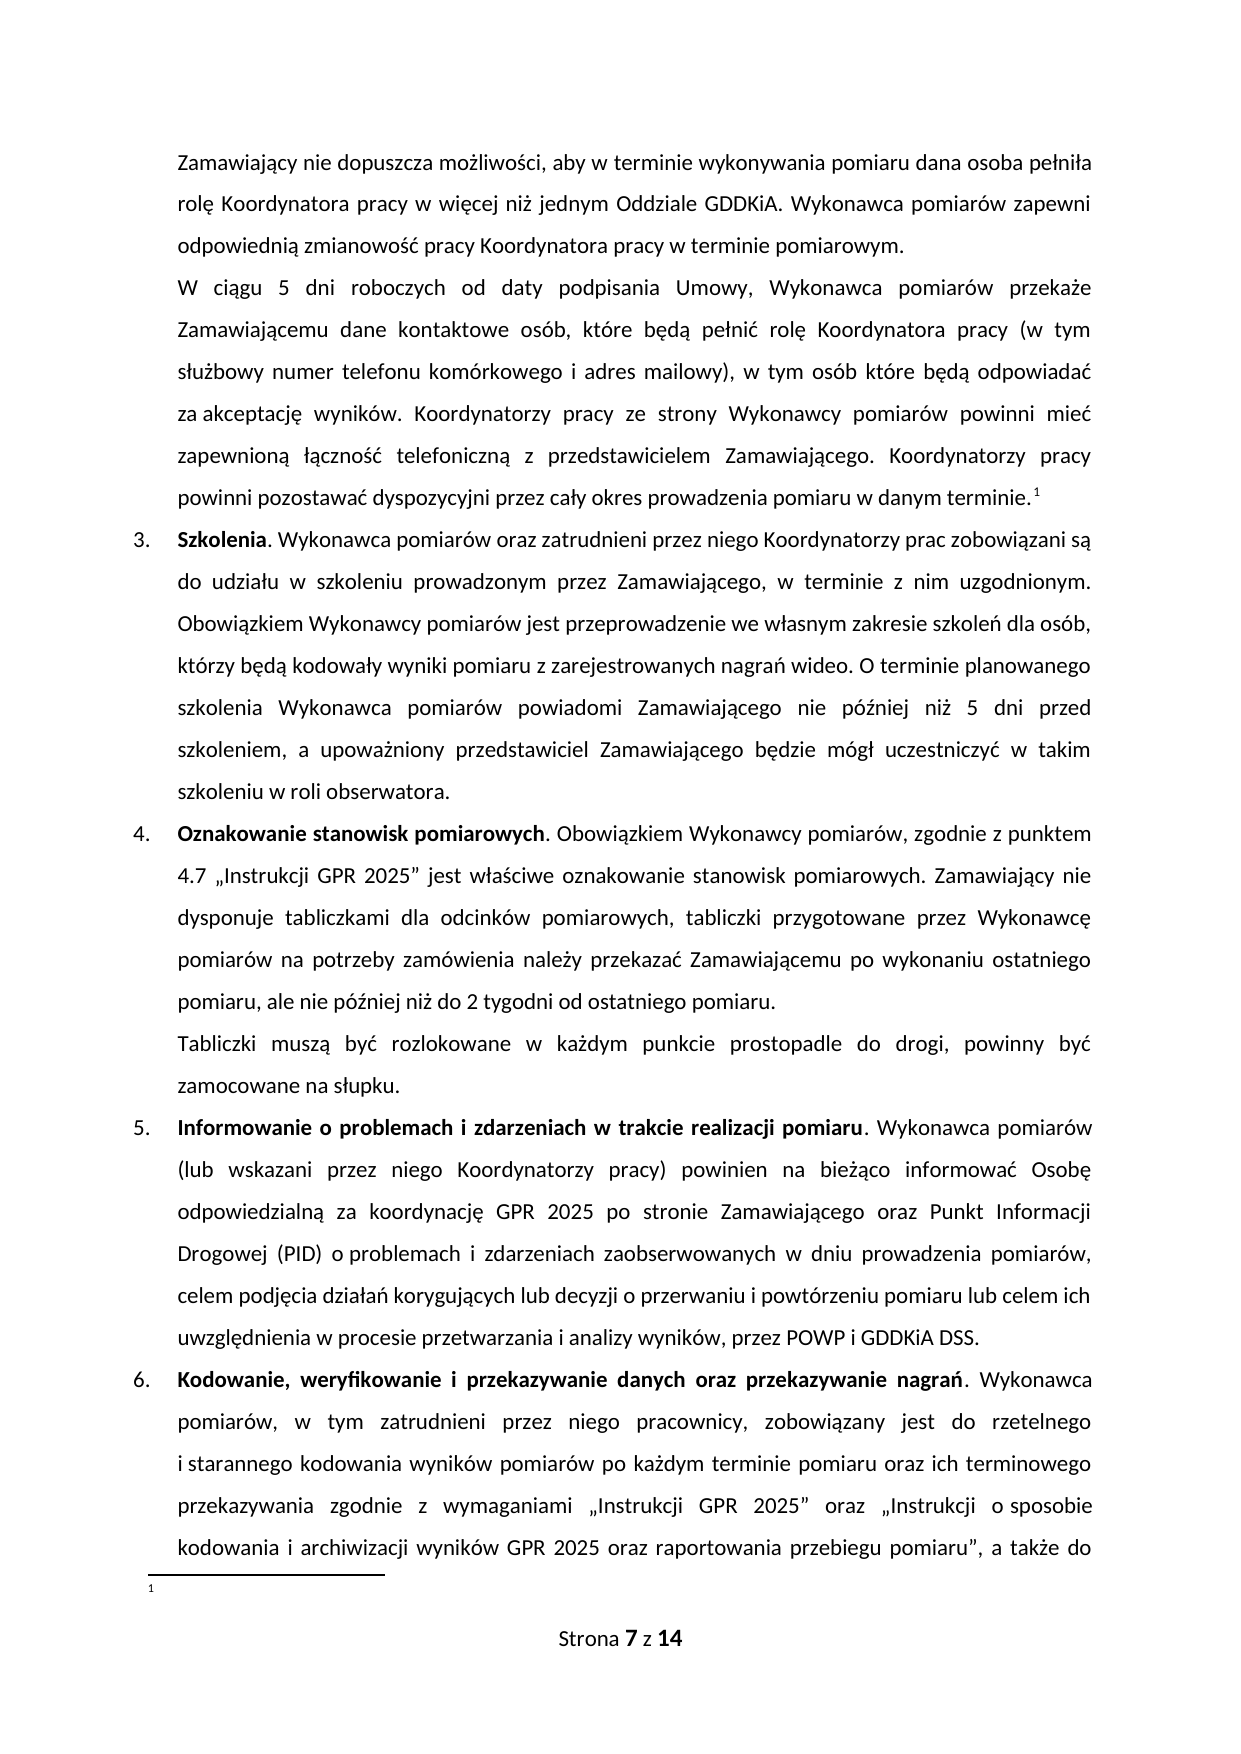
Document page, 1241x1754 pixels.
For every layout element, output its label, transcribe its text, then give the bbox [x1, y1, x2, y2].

list Informowanie o problemach i zdarzeniach w trakcie realizacji pomiaru. Wykonawca pomiarów (lub wskazani przez niego Koordynatorzy pracy) powinien na bieżąco informować Osobę odpowiedzialną za koordynację GPR 2025 po stronie Zamawiającego oraz Punkt Informacji Drogowej (PID) o problemach i zdarzeniach zaobserwowanych w dniu prowadzenia pomiarów, celem podjęcia działań korygujących lub decyzji o przerwaniu i powtórzeniu pomiaru lub celem ich uwzględnienia w procesie przetwarzania i analizy wyników, przez POWP i GDDKiA DSS. [133, 1113, 1093, 1351]
list Szkolenia. Wykonawca pomiarów oraz zatrudnieni przez niego Koordynatorzy prac zobowiązani są do udziału w szkoleniu prowadzonym przez Zamawiającego, w terminie z nim uzgodnionym. Obowiązkiem Wykonawcy pomiarów jest przeprowadzenie we własnym zakresie szkoleń dla osób, którzy będą kodowały wyniki pomiaru z zarejestrowanych nagrań wideo. O terminie planowanego szkolenia Wykonawca pomiarów powiadomi Zamawiającego nie później niż 5 dni przed szkoleniem, a upoważniony przedstawiciel Zamawiającego będzie mógł uczestniczyć w takim szkoleniu w roli obserwatora. [133, 525, 1093, 805]
list Oznakowanie stanowisk pomiarowych. Obowiązkiem Wykonawcy pomiarów, zgodnie z punktem 4.7 „Instrukcji GPR 2025” jest właściwe oznakowanie stanowisk pomiarowych. Zamawiający nie dysponuje tabliczkami dla odcinków pomiarowych, tabliczki przygotowane przez Wykonawcę pomiarów na potrzeby zamówienia należy przekazać Zamawiającemu po wykonaniu ostatniego pomiaru, ale nie później niż do 2 tygodni od ostatniego pomiaru. [133, 819, 1093, 1015]
list W ciągu 5 dni roboczych od daty podpisania Umowy, Wykonawca pomiarów przekaże Zamawiającemu dane kontaktowe osób, które będą pełnić rolę Koordynatora pracy (w tym służbowy numer telefonu komórkowego i adres mailowy), w tym osób które będą odpowiadać za akceptację wyników. Koordynatorzy pracy ze strony Wykonawcy pomiarów powinni mieć zapewnioną łączność telefoniczną z przedstawicielem Zamawiającego. Koordynatorzy pracy powinni pozostawać dyspozycyjni przez cały okres prowadzenia pomiaru w danym terminie. [177, 273, 1093, 511]
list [133, 1365, 1093, 1561]
list Zamawiający nie dopuszcza możliwości, aby w terminie wykonywania pomiaru dana osoba pełniła rolę Koordynatora pracy w więcej niż jednym Oddziale GDDKiA. Wykonawca pomiarów zapewni odpowiednią zmianowość pracy Koordynatora pracy w terminie pomiarowym. [177, 148, 1093, 259]
list Tabliczki muszą być rozlokowane w każdym punkcie prostopadle do drogi, powinny być zamocowane na słupku. [177, 1029, 1093, 1099]
